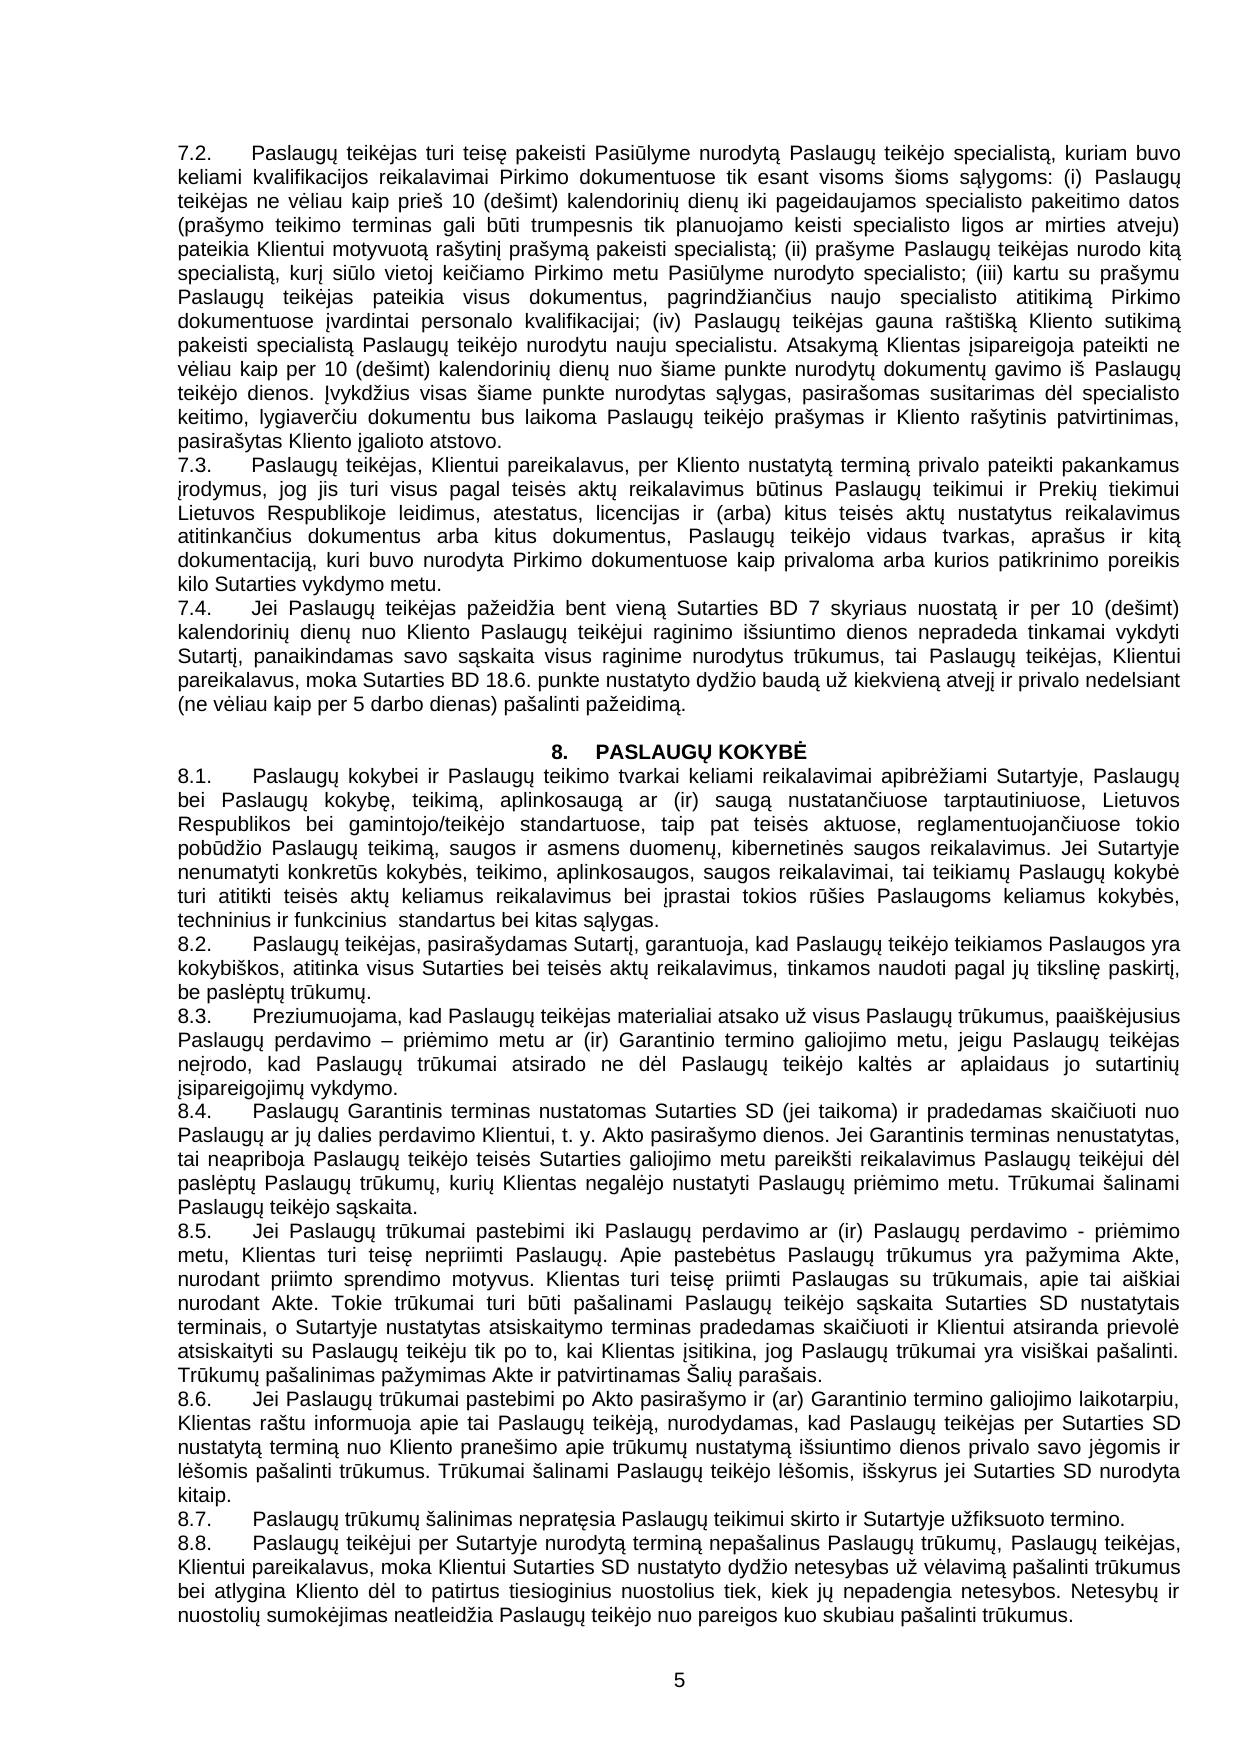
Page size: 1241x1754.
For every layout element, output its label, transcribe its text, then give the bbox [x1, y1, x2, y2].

list Paslaugų kokybei ir Paslaugų teikimo tvarkai keliami reikalavimai apibrėžiami Sutartyje, Paslaugų bei Paslaugų kokybę, teikimą, aplinkosaugą ar (ir) saugą nustatančiuose tarptautiniuose, Lietuvos Respublikos bei gamintojo/teikėjo standartuose, taip pat teisės aktuose, reglamentuojančiuose tokio pobūdžio Paslaugų teikimą, saugos ir asmens duomenų, kibernetinės saugos reikalavimus. Jei Sutartyje nenumatyti konkretūs kokybės, teikimo, aplinkosaugos, saugos reikalavimai, tai teikiamų Paslaugų kokybė turi atitikti teisės aktų keliamus reikalavimus bei įprastai tokios rūšies Paslaugoms keliamus kokybės, techninius ir funkcinius standartus bei kitas sąlygas. [177, 764, 1181, 932]
list Jei Paslaugų trūkumai pastebimi po Akto pasirašymo ir (ar) Garantinio termino galiojimo laikotarpiu, Klientas raštu informuoja apie tai Paslaugų teikėją, nurodydamas, kad Paslaugų teikėjas per Sutarties SD nustatytą terminą nuo Kliento pranešimo apie trūkumų nustatymą išsiuntimo dienos privalo savo jėgomis ir lėšomis pašalinti trūkumus. Trūkumai šalinami Paslaugų teikėjo lėšomis, išskyrus jei Sutarties SD nurodyta kitaip. [177, 1387, 1181, 1507]
list Paslaugų trūkumų šalinimas nepratęsia Paslaugų teikimui skirto ir Sutartyje užfiksuoto termino. [177, 1507, 1181, 1531]
list PASLAUGŲ KOKYBĖ [177, 740, 1181, 764]
list Paslaugų teikėjui per Sutartyje nurodytą terminą nepašalinus Paslaugų trūkumų, Paslaugų teikėjas, Klientui pareikalavus, moka Klientui Sutarties SD nustatyto dydžio netesybas už vėlavimą pašalinti trūkumus bei atlygina Kliento dėl to patirtus tiesioginius nuostolius tiek, kiek jų nepadengia netesybos. Netesybų ir nuostolių sumokėjimas neatleidžia Paslaugų teikėjo nuo pareigos kuo skubiau pašalinti trūkumus. [177, 1531, 1181, 1626]
list Jei Paslaugų teikėjas pažeidžia bent vieną Sutarties BD 7 skyriaus nuostatą ir per 10 (dešimt) kalendorinių dienų nuo Kliento Paslaugų teikėjui raginimo išsiuntimo dienos nepradeda tinkamai vykdyti Sutartį, panaikindamas savo sąskaita visus raginime nurodytus trūkumus, tai Paslaugų teikėjas, Klientui pareikalavus, moka Sutarties BD 18.6. punkte nustatyto dydžio baudą už kiekvieną atvejį ir privalo nedelsiant (ne vėliau kaip per 5 darbo dienas) pašalinti pažeidimą. [177, 596, 1181, 716]
list Paslaugų Garantinis terminas nustatomas Sutarties SD (jei taikoma) ir pradedamas skaičiuoti nuo Paslaugų ar jų dalies perdavimo Klientui, t. y. Akto pasirašymo dienos. Jei Garantinis terminas nenustatytas, tai neapriboja Paslaugų teikėjo teisės Sutarties galiojimo metu pareikšti reikalavimus Paslaugų teikėjui dėl paslėptų Paslaugų trūkumų, kurių Klientas negalėjo nustatyti Paslaugų priėmimo metu. Trūkumai šalinami Paslaugų teikėjo sąskaita. [177, 1099, 1181, 1219]
list Paslaugų teikėjas, Klientui pareikalavus, per Kliento nustatytą terminą privalo pateikti pakankamus įrodymus, jog jis turi visus pagal teisės aktų reikalavimus būtinus Paslaugų teikimui ir Prekių tiekimui Lietuvos Respublikoje leidimus, atestatus, licencijas ir (arba) kitus teisės aktų nustatytus reikalavimus atitinkančius dokumentus arba kitus dokumentus, Paslaugų teikėjo vidaus tvarkas, aprašus ir kitą dokumentaciją, kuri buvo nurodyta Pirkimo dokumentuose kaip privaloma arba kurios patikrinimo poreikis kilo Sutarties vykdymo metu. [177, 452, 1181, 596]
list Jei Paslaugų trūkumai pastebimi iki Paslaugų perdavimo ar (ir) Paslaugų perdavimo - priėmimo metu, Klientas turi teisę nepriimti Paslaugų. Apie pastebėtus Paslaugų trūkumus yra pažymima Akte, nurodant priimto sprendimo motyvus. Klientas turi teisę priimti Paslaugas su trūkumais, apie tai aiškiai nurodant Akte. Tokie trūkumai turi būti pašalinami Paslaugų teikėjo sąskaita Sutarties SD nustatytais terminais, o Sutartyje nustatytas atsiskaitymo terminas pradedamas skaičiuoti ir Klientui atsiranda prievolė atsiskaityti su Paslaugų teikėju tik po to, kai Klientas įsitikina, jog Paslaugų trūkumai yra visiškai pašalinti. Trūkumų pašalinimas pažymimas Akte ir patvirtinamas Šalių parašais. [177, 1219, 1181, 1387]
list Preziumuojama, kad Paslaugų teikėjas materialiai atsako už visus Paslaugų trūkumus, paaiškėjusius Paslaugų perdavimo – priėmimo metu ar (ir) Garantinio termino galiojimo metu, jeigu Paslaugų teikėjas neįrodo, kad Paslaugų trūkumai atsirado ne dėl Paslaugų teikėjo kaltės ar aplaidaus jo sutartinių įsipareigojimų vykdymo. [177, 1003, 1181, 1099]
list Paslaugų teikėjas turi teisę pakeisti Pasiūlyme nurodytą Paslaugų teikėjo specialistą, kuriam buvo keliami kvalifikacijos reikalavimai Pirkimo dokumentuose tik esant visoms šioms sąlygoms: (i) Paslaugų teikėjas ne vėliau kaip prieš 10 (dešimt) kalendorinių dienų iki pageidaujamos specialisto pakeitimo datos (prašymo teikimo terminas gali būti trumpesnis tik planuojamo keisti specialisto ligos ar mirties atveju) pateikia Klientui motyvuotą rašytinį prašymą pakeisti specialistą; (ii) prašyme Paslaugų teikėjas nurodo kitą specialistą, kurį siūlo vietoj keičiamo Pirkimo metu Pasiūlyme nurodyto specialisto; (iii) kartu su prašymu Paslaugų teikėjas pateikia visus dokumentus, pagrindžiančius naujo specialisto atitikimą Pirkimo dokumentuose įvardintai personalo kvalifikacijai; (iv) Paslaugų teikėjas gauna raštišką Kliento sutikimą pakeisti specialistą Paslaugų teikėjo nurodytu nauju specialistu. Atsakymą Klientas įsipareigoja pateikti ne vėliau kaip per 10 (dešimt) kalendorinių dienų nuo šiame punkte nurodytų dokumentų gavimo iš Paslaugų teikėjo dienos. Įvykdžius visas šiame punkte nurodytas sąlygas, pasirašomas susitarimas dėl specialisto keitimo, lygiaverčiu dokumentu bus laikoma Paslaugų teikėjo prašymas ir Kliento rašytinis patvirtinimas, pasirašytas Kliento įgalioto atstovo. [177, 141, 1181, 452]
list Paslaugų teikėjas, pasirašydamas Sutartį, garantuoja, kad Paslaugų teikėjo teikiamos Paslaugos yra kokybiškos, atitinka visus Sutarties bei teisės aktų reikalavimus, tinkamos naudoti pagal jų tikslinę paskirtį, be paslėptų trūkumų. [177, 932, 1181, 1003]
